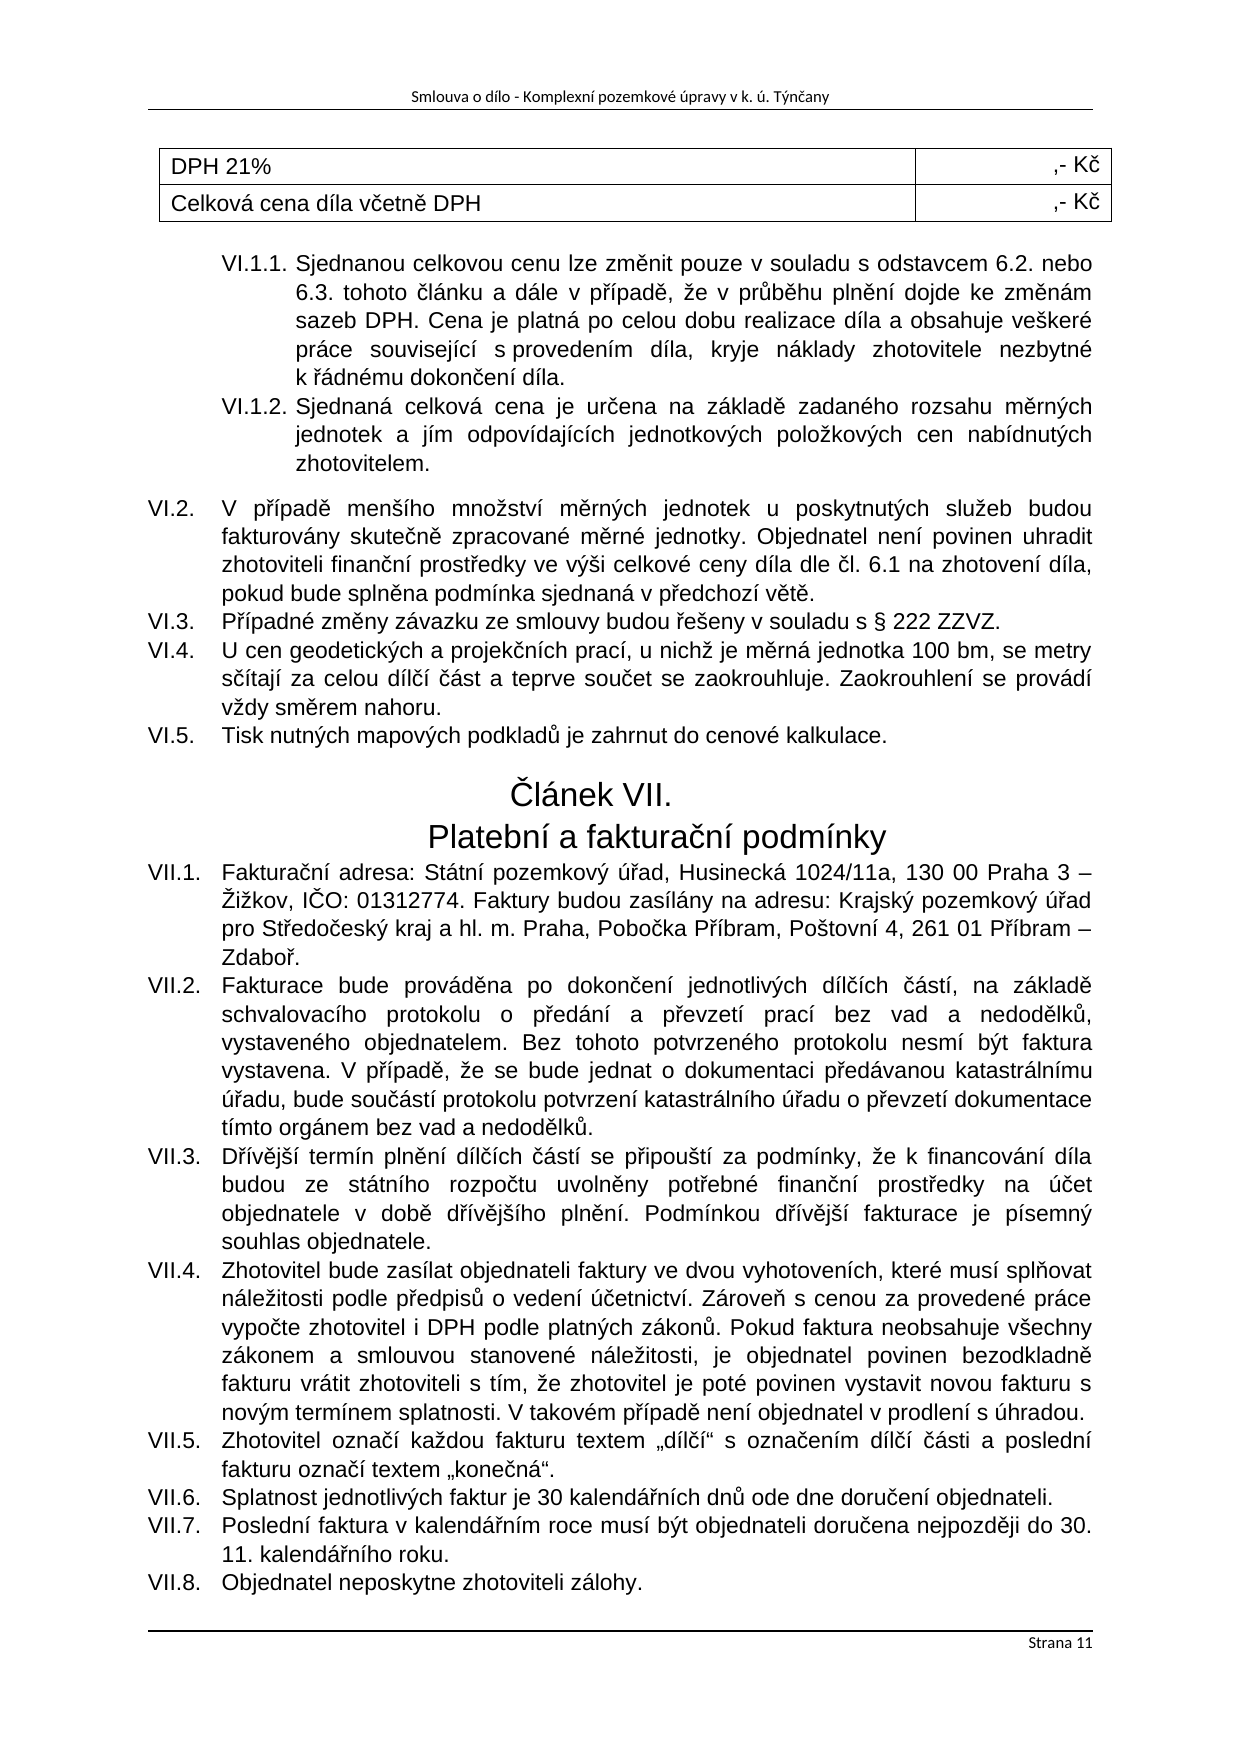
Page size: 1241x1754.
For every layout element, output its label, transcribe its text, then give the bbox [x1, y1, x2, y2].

list Zhotovitel označí každou fakturu textem „dílčí“ s označením dílčí části a poslední fakturu označí textem „konečná“. [148, 1427, 1093, 1482]
text Sjednanou celkovou cenu lze změnit pouze v souladu s odstavcem 6.2. nebo 6.3. tohoto článku a dále v případě, že v průběhu plnění dojde ke změnám sazeb DPH. Cena je platná po celou dobu realizace díla a obsahuje veškeré práce související s provedením díla, kryje náklady zhotovitele nezbytné k řádnému dokončení díla. [221, 250, 1093, 391]
list Splatnost jednotlivých faktur je 30 kalendářních dnů ode dne doručení objednateli. [148, 1484, 1093, 1510]
list U cen geodetických a projekčních prací, u nichž je měrná jednotka 100 bm, se metry sčítají za celou dílčí část a teprve součet se zaokrouhluje. Zaokrouhlení se provádí vždy směrem nahoru. [148, 637, 1093, 720]
text Sjednaná celková cena je určena na základě zadaného rozsahu měrných jednotek a jím odpovídajících jednotkových položkových cen nabídnutých zhotovitelem. [221, 393, 1093, 476]
subtitle Platební a fakturační podmínky [148, 776, 1093, 855]
list Tisk nutných mapových podkladů je zahrnut do cenové kalkulace. [148, 722, 1093, 748]
list Fakturace bude prováděna po dokončení jednotlivých dílčích částí, na základě schvalovacího protokolu o předání a převzetí prací bez vad a nedodělků, vystaveného objednatelem. Bez tohoto potvrzeného protokolu nesmí být faktura vystavena. V případě, že se bude jednat o dokumentaci předávanou katastrálnímu úřadu, bude součástí protokolu potvrzení katastrálního úřadu o převzetí dokumentace tímto orgánem bez vad a nedodělků. [148, 972, 1093, 1141]
list Fakturační adresa: Státní pozemkový úřad, Husinecká 1024/11a, 130 00 Praha 3 – Žižkov, IČO: 01312774. Faktury budou zasílány na adresu: Krajský pozemkový úřad pro Středočeský kraj a hl. m. Praha, Pobočka Příbram, Poštovní 4, 261 01 Příbram – Zdaboř. [148, 858, 1093, 970]
table_cell ,- Kč [916, 149, 1111, 184]
list V případě menšího množství měrných jednotek u poskytnutých služeb budou fakturovány skutečně zpracované měrné jednotky. Objednatel není povinen uhradit zhotoviteli finanční prostředky ve výši celkové ceny díla dle čl. 6.1 na zhotovení díla, pokud bude splněna podmínka sjednaná v předchozí větě. [148, 494, 1093, 606]
table_cell DPH 21% [160, 149, 915, 184]
list Poslední faktura v kalendářním roce musí být objednateli doručena nejpozději do 30. 11. kalendářního roku. [148, 1512, 1093, 1567]
list Objednatel neposkytne zhotoviteli zálohy. [148, 1569, 1093, 1596]
list Dřívější termín plnění dílčích částí se připouští za podmínky, že k financování díla budou ze státního rozpočtu uvolněny potřebné finanční prostředky na účet objednatele v době dřívějšího plnění. Podmínkou dřívější fakturace je písemný souhlas objednatele. [148, 1143, 1093, 1254]
list Případné změny závazku ze smlouvy budou řešeny v souladu s § 222 ZZVZ. [148, 608, 1093, 635]
table_cell ,- Kč [916, 185, 1111, 221]
list Zhotovitel bude zasílat objednateli faktury ve dvou vyhotoveních, které musí splňovat náležitosti podle předpisů o vedení účetnictví. Zároveň s cenou za provedené práce vypočte zhotovitel i DPH podle platných zákonů. Pokud faktura neobsahuje všechny zákonem a smlouvou stanovené náležitosti, je objednatel povinen bezodkladně fakturu vrátit zhotoviteli s tím, že zhotovitel je poté povinen vystavit novou fakturu s novým termínem splatnosti. V takovém případě není objednatel v prodlení s úhradou. [148, 1257, 1093, 1425]
table_cell Celková cena díla včetně DPH [160, 185, 915, 221]
